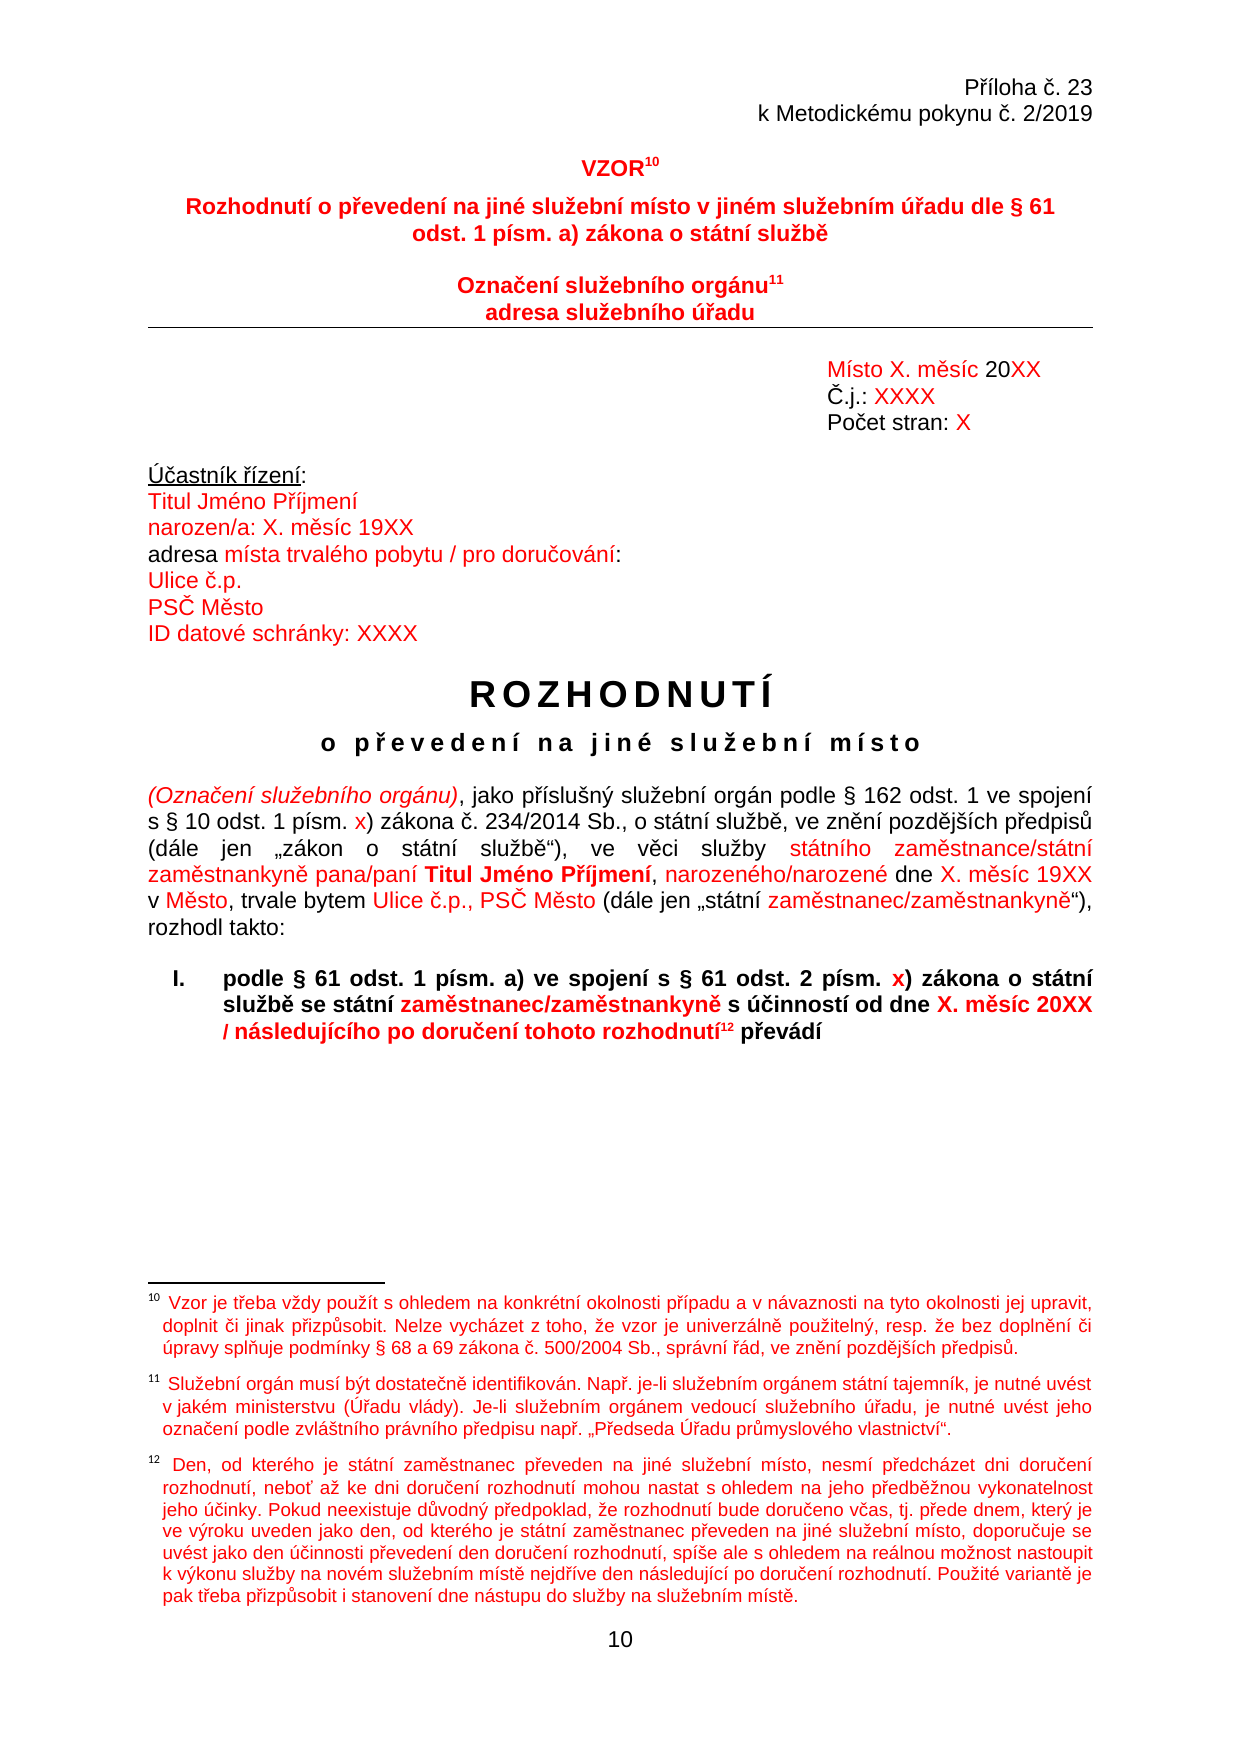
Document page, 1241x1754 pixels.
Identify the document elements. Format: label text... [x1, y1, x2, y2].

text Č.j.: XXXX [827, 383, 1093, 409]
text Účastník řízení: [148, 462, 1093, 488]
text Ulice č.p. [148, 567, 1093, 593]
text Titul Jméno Příjmení [148, 488, 1093, 514]
text narozen/a: X. měsíc 19XX [148, 514, 1093, 541]
text PSČ Město [148, 593, 1093, 620]
text VZOR [148, 154, 1093, 181]
text o převedení na jiné služební místo [148, 728, 1093, 757]
text adresa místa trvalého pobytu / pro doručování: [148, 541, 1093, 567]
text Místo X. měsíc 20XX [827, 356, 1093, 383]
text Označení služebního orgánu [148, 272, 1093, 299]
text Počet stran: X [827, 409, 1093, 435]
text (Označení služebního orgánu), jako příslušný služební orgán podle § 162 odst. 1 ve spojení s § 10 odst. 1 písm. x) zákona č. 234/2014 Sb., o státní službě, ve znění pozdějších předpisů (dále jen „zákon o státní službě“), ve věci služby státního zaměstnance/státní zaměstnankyně pana/paní Titul Jméno Příjmení, narozeného/narozené dne X. měsíc 19XX v Město, trvale bytem Ulice č.p., PSČ Město (dále jen „státní zaměstnanec/zaměstnankyně“), rozhodl takto: [148, 782, 1093, 940]
text ROZHODNUTÍ [148, 672, 1093, 716]
list podle § 61 odst. 1 písm. a) ve spojení s § 61 odst. 2 písm. x) zákona o státní službě se státní zaměstnanec/zaměstnankyně s účinností od dne X. měsíc 20XX / následujícího po doručení tohoto rozhodnutí převádí [185, 965, 1093, 1044]
text adresa služebního úřadu [148, 299, 1093, 327]
text Rozhodnutí o převedení na jiné služební místo v jiném služebním úřadu dle § 61 odst. 1 písm. a) zákona o státní službě [148, 193, 1093, 246]
text ID datové schránky: XXXX [148, 620, 1093, 646]
